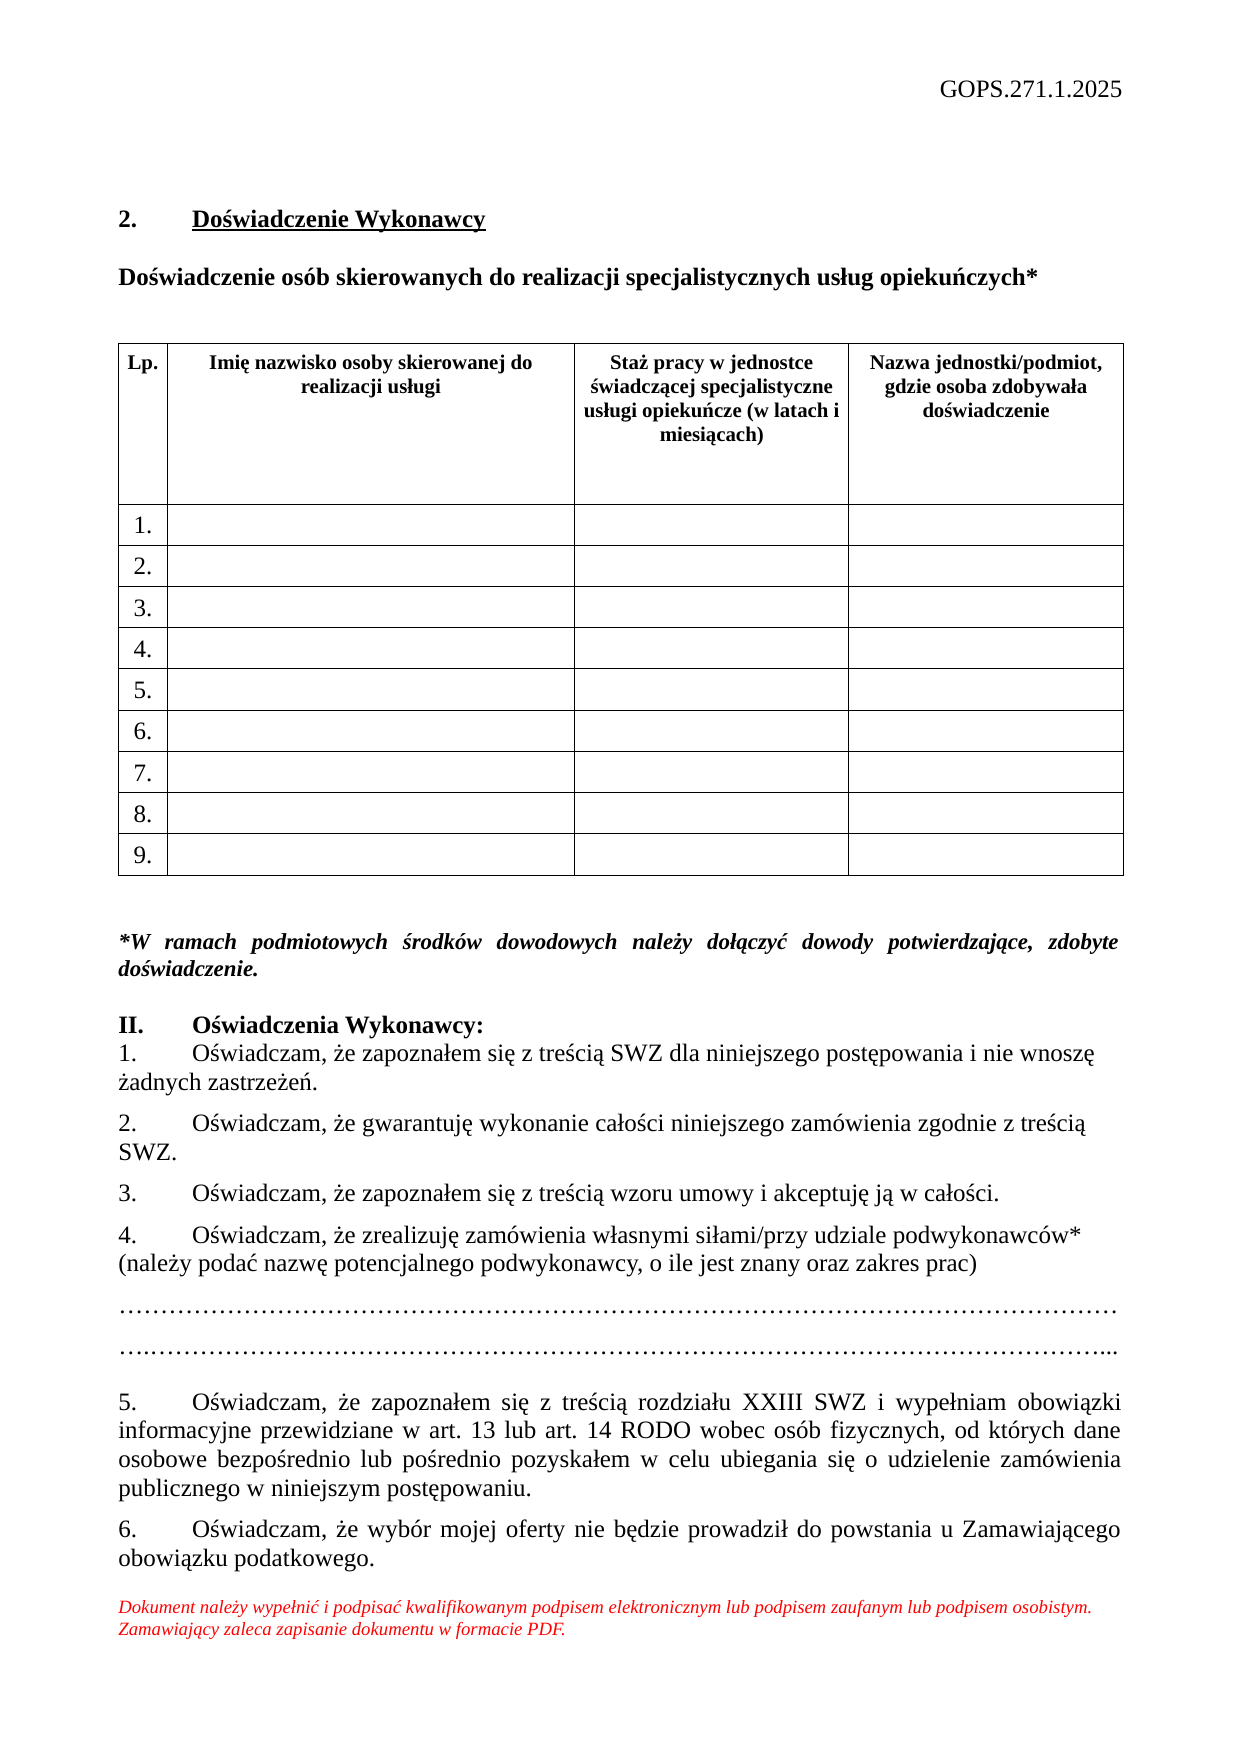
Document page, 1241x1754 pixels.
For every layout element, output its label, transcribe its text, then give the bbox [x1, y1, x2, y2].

table_cell 8. [119, 793, 167, 833]
table_cell [575, 711, 848, 751]
table_cell [575, 793, 848, 833]
table_cell [168, 505, 574, 545]
table_cell [575, 834, 848, 874]
table_cell [575, 505, 848, 545]
table_cell [168, 834, 574, 874]
list Oświadczam, że zapoznałem się z treścią rozdziału XXIII SWZ i wypełniam obowiązki informacyjne przewidziane w art. 13 lub art. 14 RODO wobec osób fizycznych, od których dane osobowe bezpośrednio lub pośrednio pozyskałem w celu ubiegania się o udzielenie zamówienia publicznego w niniejszym postępowaniu. [118, 1387, 1122, 1502]
list Doświadczenie Wykonawcy [118, 204, 1122, 233]
table_cell 6. [119, 711, 167, 751]
table_cell [575, 669, 848, 709]
table_cell [575, 587, 848, 627]
table_cell [575, 546, 848, 586]
table_cell 3. [119, 587, 167, 627]
table_cell [849, 752, 1123, 792]
list Oświadczam, że gwarantuję wykonanie całości niniejszego zamówienia zgodnie z treścią SWZ. [118, 1108, 1122, 1166]
table_cell 9. [119, 834, 167, 874]
list Oświadczenia Wykonawcy: [118, 1010, 1122, 1038]
table_cell [168, 669, 574, 709]
table_header Imię nazwisko osoby skierowanej do realizacji usługi [168, 344, 574, 504]
table_cell [849, 628, 1123, 668]
table_cell [849, 834, 1123, 874]
table_cell [849, 793, 1123, 833]
list Oświadczam, że zrealizuję zamówienia własnymi siłami/przy udziale podwykonawców* (należy podać nazwę potencjalnego podwykonawcy, o ile jest znany oraz zakres prac) [118, 1220, 1122, 1277]
text Doświadczenie osób skierowanych do realizacji specjalistycznych usług opiekuńczych* [118, 262, 1122, 291]
list Oświadczam, że zapoznałem się z treścią SWZ dla niniejszego postępowania i nie wnoszę żadnych zastrzeżeń. [118, 1038, 1122, 1096]
table_cell [168, 587, 574, 627]
table_cell [575, 628, 848, 668]
table_cell 4. [119, 628, 167, 668]
table_cell [849, 711, 1123, 751]
table_cell [168, 546, 574, 586]
table_cell [168, 793, 574, 833]
table_header Lp. [119, 344, 167, 504]
table_cell [849, 505, 1123, 545]
table_header Nazwa jednostki/podmiot, gdzie osoba zdobywała doświadczenie [849, 344, 1123, 504]
list Oświadczam, że zapoznałem się z treścią wzoru umowy i akceptuję ją w całości. [118, 1178, 1122, 1207]
text ….……………………………………………………………………………………………………... [118, 1331, 1122, 1360]
table_cell [168, 752, 574, 792]
text ………………………………………………………………………………………………………… [118, 1290, 1122, 1318]
table_cell [849, 669, 1123, 709]
table_header Staż pracy w jednostce świadczącej specjalistyczne usługi opiekuńcze (w latach i miesiącach) [575, 344, 848, 504]
table_cell [575, 752, 848, 792]
text *W ramach podmiotowych środków dowodowych należy dołączyć dowody potwierdzające, zdobyte doświadczenie. [118, 928, 1122, 981]
list Oświadczam, że wybór mojej oferty nie będzie prowadził do powstania u Zamawiającego obowiązku podatkowego. [118, 1514, 1122, 1572]
table_cell [168, 628, 574, 668]
table_cell [849, 546, 1123, 586]
table_cell 2. [119, 546, 167, 586]
table_cell 7. [119, 752, 167, 792]
table_cell [849, 587, 1123, 627]
table_cell 1. [119, 505, 167, 545]
table_cell [168, 711, 574, 751]
table_cell 5. [119, 669, 167, 709]
